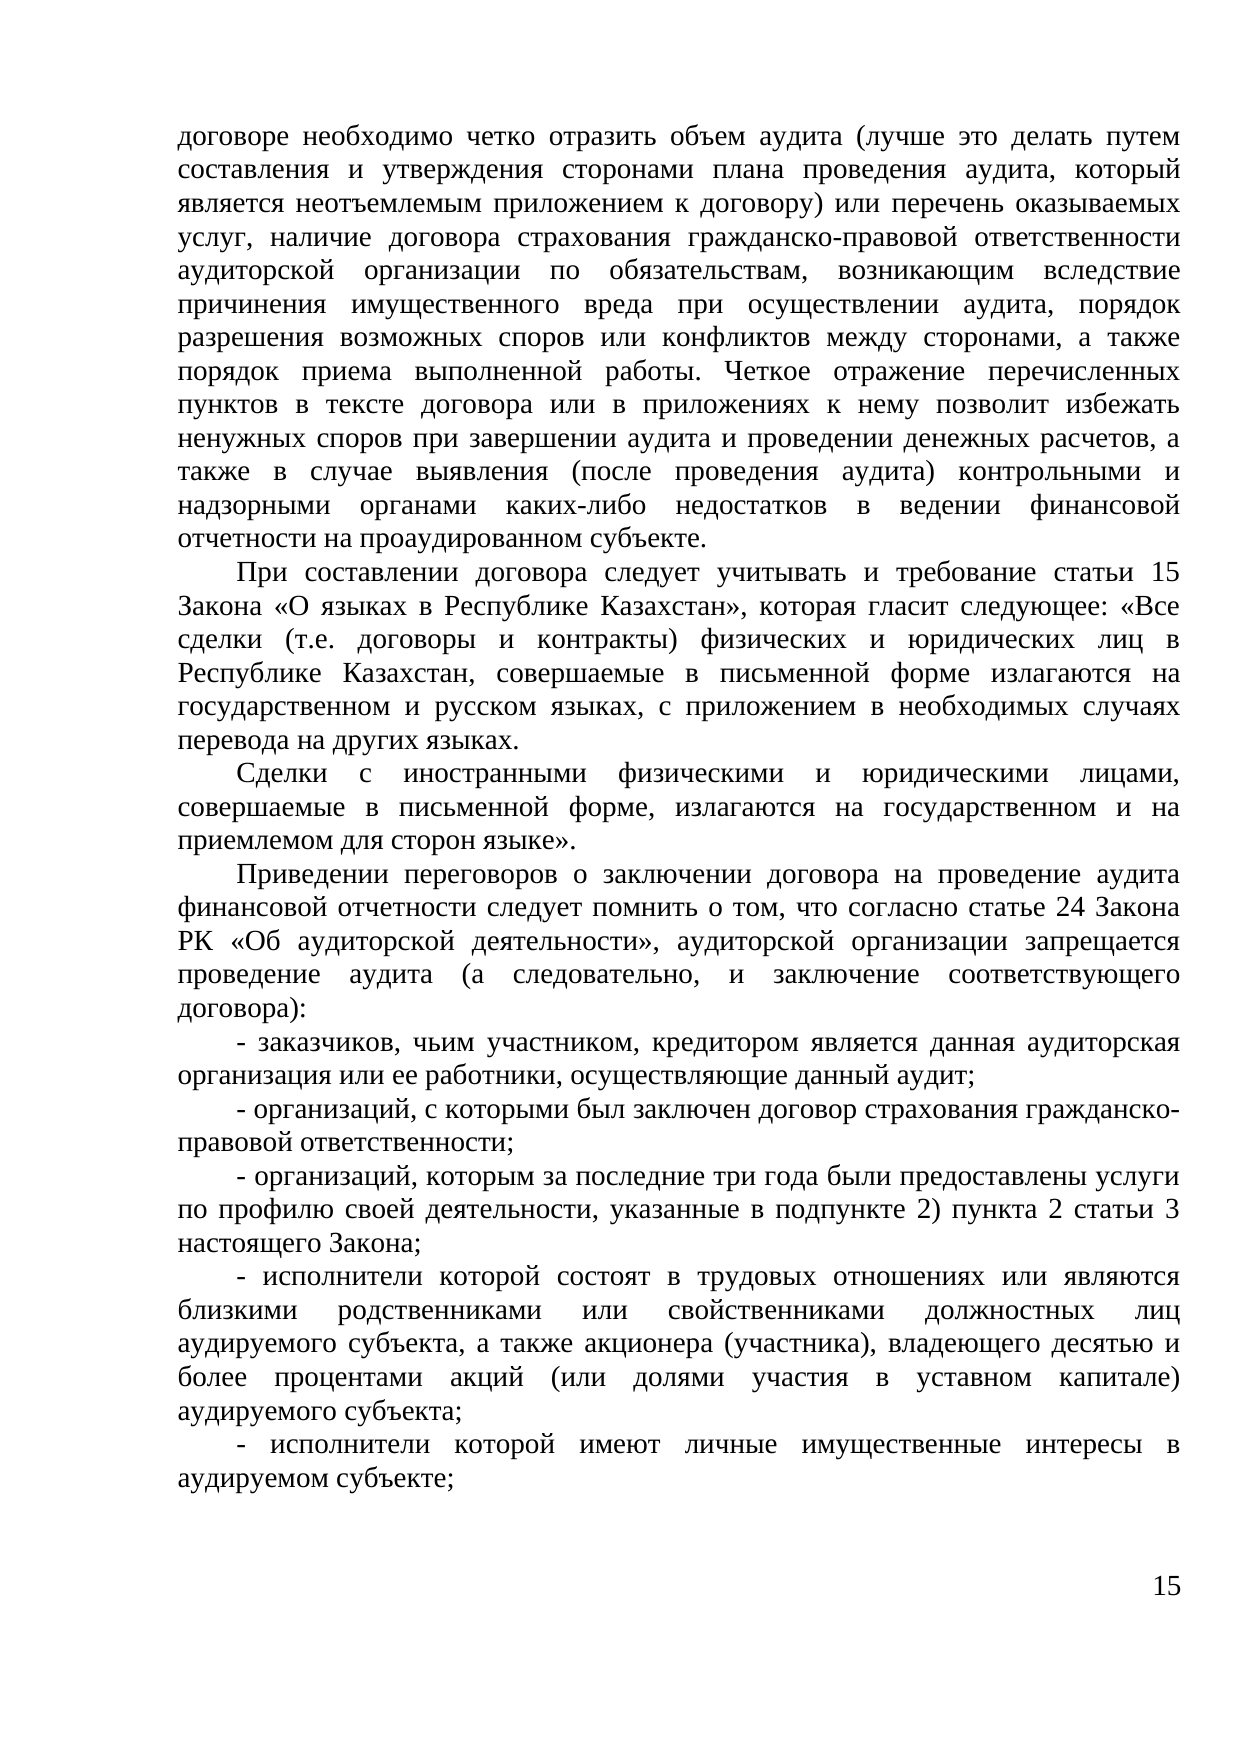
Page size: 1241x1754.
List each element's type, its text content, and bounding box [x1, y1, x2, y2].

text - исполнители которой состоят в трудовых отношениях или являются близкими родственниками или свойственниками должностных лиц аудируемого субъекта, а также акционера (участника), владеющего десятью и более процентами акций (или долями участия в уставном капитале) аудируемого субъекта; [177, 1258, 1181, 1426]
list Приведении переговоров о заключении договора на проведение аудита финансовой отчетности следует помнить о том, что согласно статье 24 Закона РК «Об аудиторской деятельности», аудиторской организации запрещается проведение аудита (а следовательно, и заключение соответствующего договора): [177, 856, 1181, 1024]
text - организаций, с которыми был заключен договор страхования гражданско-правовой ответственности; [177, 1091, 1181, 1158]
text - заказчиков, чьим участником, кредитором является данная аудиторская организация или ее работники, осуществляющие данный аудит; [177, 1024, 1181, 1091]
text - исполнители которой имеют личные имущественные интересы в аудируемом субъекте; [177, 1426, 1181, 1493]
text - организаций, которым за последние три года были предоставлены услуги по профилю своей деятельности, указанные в подпункте 2) пункта 2 статьи 3 настоящего Закона; [177, 1158, 1181, 1258]
list Сделки с иностранными физическими и юридическими лицами, совершаемые в письменной форме, излагаются на государственном и на приемлемом для сторон языке». [177, 755, 1181, 856]
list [177, 118, 1181, 554]
list При составлении договора следует учитывать и требование статьи 15 Закона «О языках в Республике Казахстан», которая гласит следующее: «Все сделки (т.е. договоры и контракты) физических и юридических лиц в Республике Казахстан, совершаемые в письменной форме излагаются на государственном и русском языках, с приложением в необходимых случаях перевода на других языках. [177, 554, 1181, 755]
